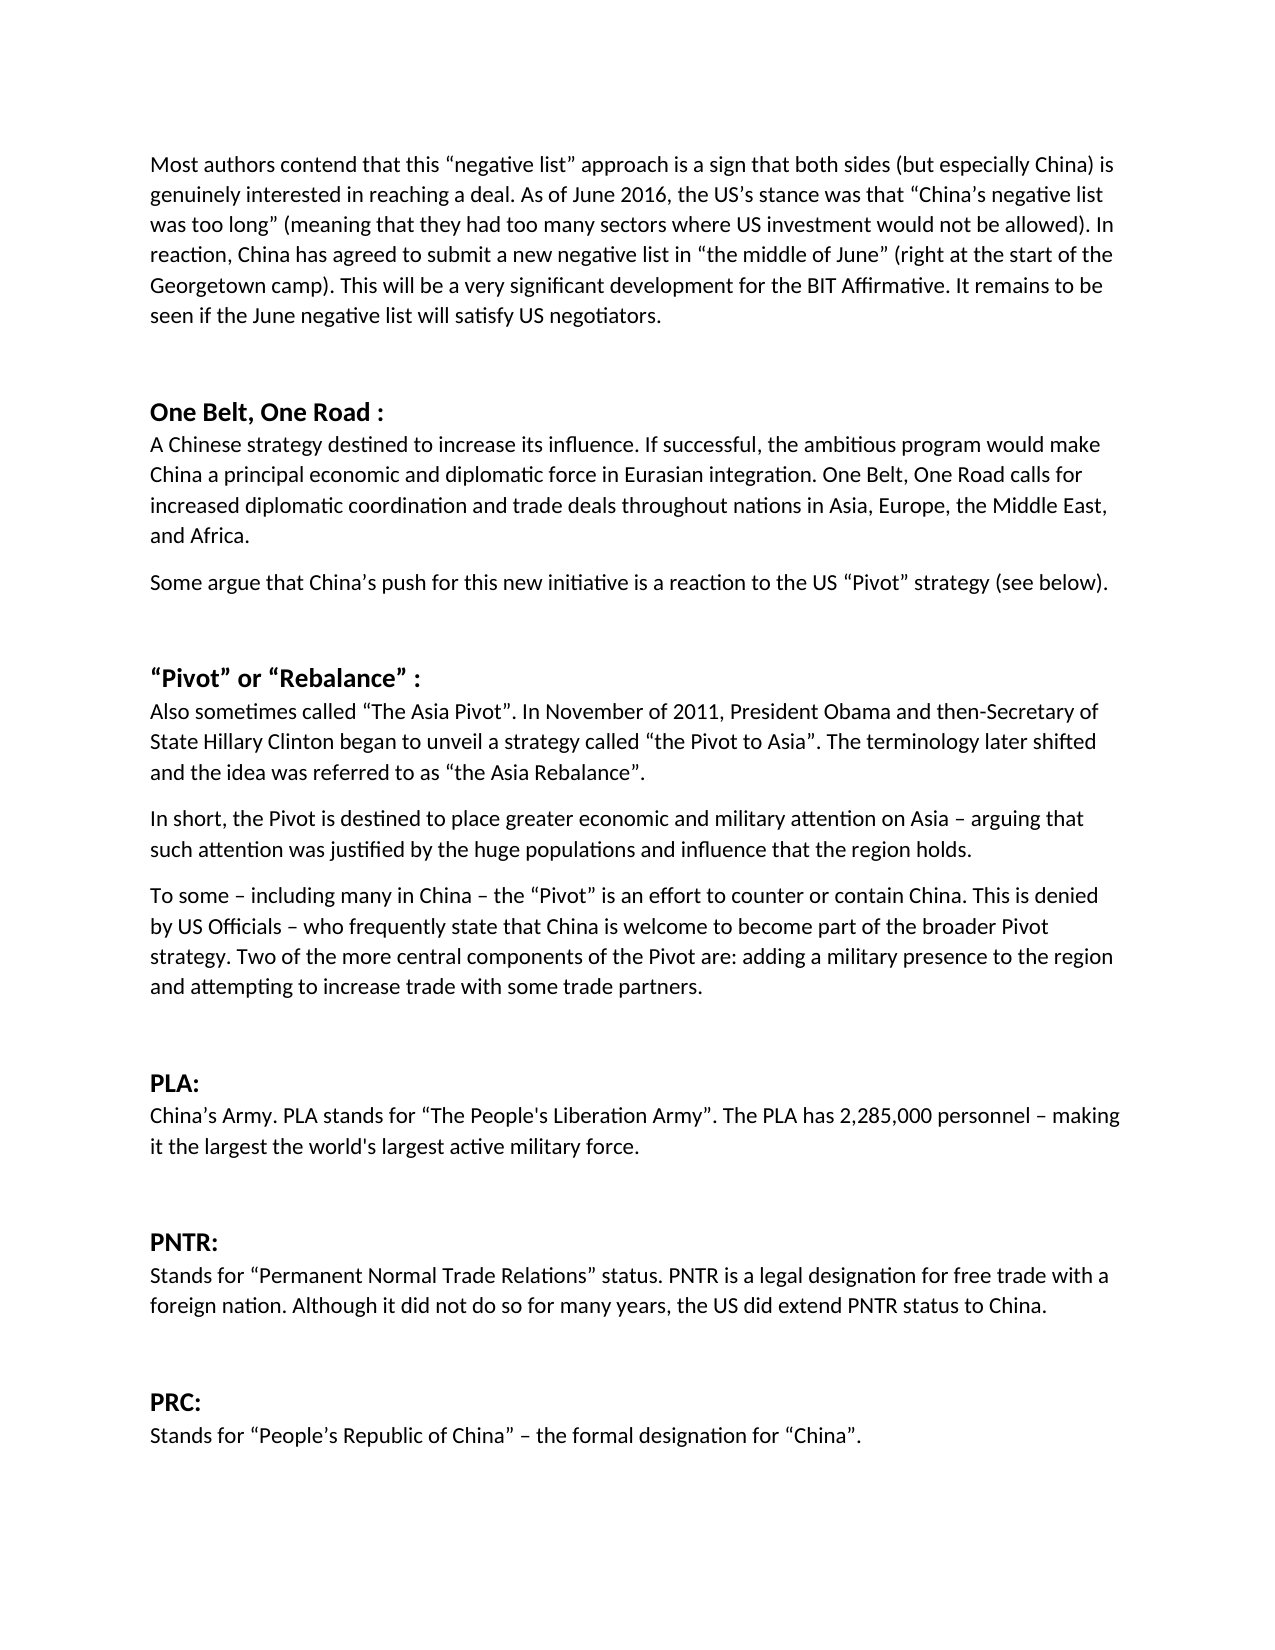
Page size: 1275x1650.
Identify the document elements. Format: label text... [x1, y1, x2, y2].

subtitle PNTR: [150, 1226, 1125, 1259]
text Stands for “People’s Republic of China” – the formal designation for “China”. [150, 1421, 1125, 1449]
text Some argue that China’s push for this new initiative is a reaction to the US “Pivot” strategy (see below). [150, 568, 1125, 596]
subtitle One Belt, One Road : [150, 395, 1125, 428]
text In short, the Pivot is destined to place greater economic and military attention on Asia – arguing that such attention was justified by the huge populations and influence that the region holds. [150, 804, 1125, 863]
text Most authors contend that this “negative list” approach is a sign that both sides (but especially China) is genuinely interested in reaching a deal. As of June 2016, the US’s stance was that “China’s negative list was too long” (meaning that they had too many sectors where US investment would not be allowed). In reaction, China has agreed to submit a new negative list in “the middle of June” (right at the start of the Georgetown camp). This will be a very significant development for the BIT Affirmative. It remains to be seen if the June negative list will satisfy US negotiators. [150, 150, 1125, 329]
text China’s Army. PLA stands for “The People's Liberation Army”. The PLA has 2,285,000 personnel – making it the largest the world's largest active military force. [150, 1102, 1125, 1160]
text Stands for “Permanent Normal Trade Relations” status. PNTR is a legal designation for free trade with a foreign nation. Although it did not do so for many years, the US did extend PNTR status to China. [150, 1261, 1125, 1319]
text A Chinese strategy destined to increase its influence. If successful, the ambitious program would make China a principal economic and diplomatic force in Eurasian integration. One Belt, One Road calls for increased diplomatic coordination and trade deals throughout nations in Asia, Europe, the Middle East, and Africa. [150, 430, 1125, 549]
subtitle PLA: [150, 1066, 1125, 1099]
subtitle “Pivot” or “Rebalance” : [150, 662, 1125, 695]
text To some – including many in China – the “Pivot” is an effort to counter or contain China. This is denied by US Officials – who frequently state that China is welcome to become part of the broader Pivot strategy. Two of the more central components of the Pivot are: adding a military presence to the region and attempting to increase trade with some trade partners. [150, 882, 1125, 1000]
subtitle PRC: [150, 1385, 1125, 1418]
text Also sometimes called “The Asia Pivot”. In November of 2011, President Obama and then-Secretary of State Hillary Clinton began to unveil a strategy called “the Pivot to Asia”. The terminology later shifted and the idea was referred to as “the Asia Rebalance”. [150, 697, 1125, 786]
